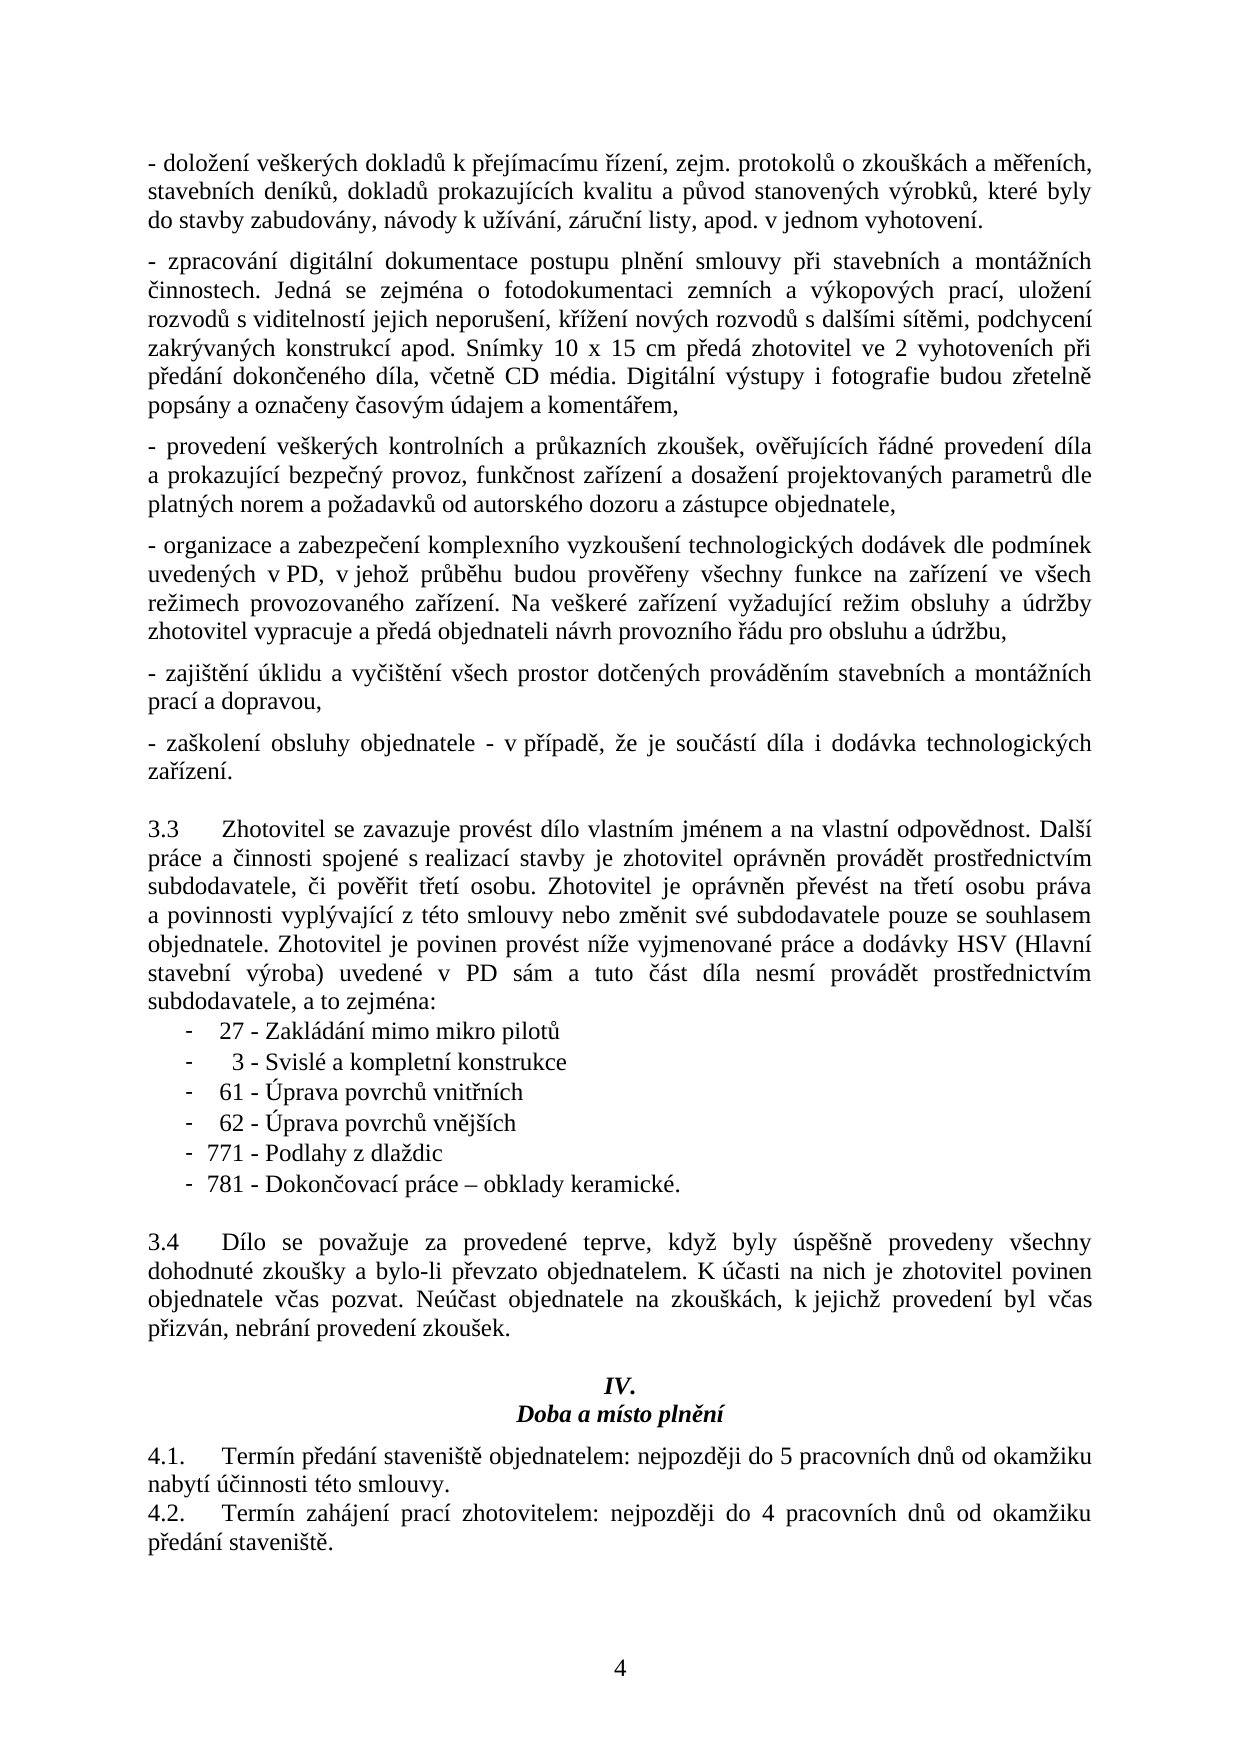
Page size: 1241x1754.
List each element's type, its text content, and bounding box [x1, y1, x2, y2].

text - zajištění úklidu a vyčištění všech prostor dotčených prováděním stavebních a montážních prací a dopravou, [148, 658, 1093, 715]
subtitle IV. [148, 1371, 1093, 1399]
subtitle Doba a místo plnění [148, 1399, 1093, 1428]
list 781 - Dokončovací práce – obklady keramické. [185, 1168, 1093, 1198]
list 771 - Podlahy z dlaždic [185, 1137, 1093, 1168]
list 3 - Svislé a kompletní konstrukce [185, 1046, 1093, 1076]
list 62 - Úprava povrchů vnějších [185, 1107, 1093, 1137]
text - zaškolení obsluhy objednatele - v případě, že je součástí díla i dodávka technologických zařízení. [148, 728, 1093, 785]
list 61 - Úprava povrchů vnitřních [185, 1076, 1093, 1107]
text - doložení veškerých dokladů k přejímacímu řízení, zejm. protokolů o zkouškách a měřeních, stavebních deníků, dokladů prokazujících kvalitu a původ stanovených výrobků, které byly do stavby zabudovány, návody k užívání, záruční listy, apod. v jednom vyhotovení. [148, 148, 1093, 234]
text 3.3 Zhotovitel se zavazuje provést dílo vlastním jménem a na vlastní odpovědnost. Další práce a činnosti spojené s realizací stavby je zhotovitel oprávněn provádět prostřednictvím subdodavatele, či pověřit třetí osobu. Zhotovitel je oprávněn převést na třetí osobu práva a povinnosti vyplývající z této smlouvy nebo změnit své subdodavatele pouze se souhlasem objednatele. Zhotovitel je povinen provést níže vyjmenované práce a dodávky HSV (Hlavní stavební výroba) uvedené v PD sám a tuto část díla nesmí provádět prostřednictvím subdodavatele, a to zejména: [148, 814, 1093, 1015]
list 27 - Zakládání mimo mikro pilotů [185, 1015, 1093, 1046]
text 3.4 Dílo se považuje za provedené teprve, když byly úspěšně provedeny všechny dohodnuté zkoušky a bylo-li převzato objednatelem. K účasti na nich je zhotovitel povinen objednatele včas pozvat. Neúčast objednatele na zkouškách, k jejichž provedení byl včas přizván, nebrání provedení zkoušek. [148, 1227, 1093, 1342]
list Termín zahájení prací zhotovitelem: nejpozději do 4 pracovních dnů od okamžiku předání staveniště. [148, 1498, 1093, 1556]
text - provedení veškerých kontrolních a průkazních zkoušek, ověřujících řádné provedení díla a prokazující bezpečný provoz, funkčnost zařízení a dosažení projektovaných parametrů dle platných norem a požadavků od autorského dozoru a zástupce objednatele, [148, 431, 1093, 518]
list Termín předání staveniště objednatelem: nejpozději do 5 pracovních dnů od okamžiku nabytí účinnosti této smlouvy. [148, 1441, 1093, 1498]
text - zpracování digitální dokumentace postupu plnění smlouvy při stavebních a montážních činnostech. Jedná se zejména o fotodokumentaci zemních a výkopových prací, uložení rozvodů s viditelností jejich neporušení, křížení nových rozvodů s dalšími sítěmi, podchycení zakrývaných konstrukcí apod. Snímky 10 x 15 cm předá zhotovitel ve 2 vyhotoveních při předání dokončeného díla, včetně CD média. Digitální výstupy i fotografie budou zřetelně popsány a označeny časovým údajem a komentářem, [148, 246, 1093, 419]
text - organizace a zabezpečení komplexního vyzkoušení technologických dodávek dle podmínek uvedených v PD, v jehož průběhu budou prověřeny všechny funkce na zařízení ve všech režimech provozovaného zařízení. Na veškeré zařízení vyžadující režim obsluhy a údržby zhotovitel vypracuje a předá objednateli návrh provozního řádu pro obsluhu a údržbu, [148, 530, 1093, 645]
